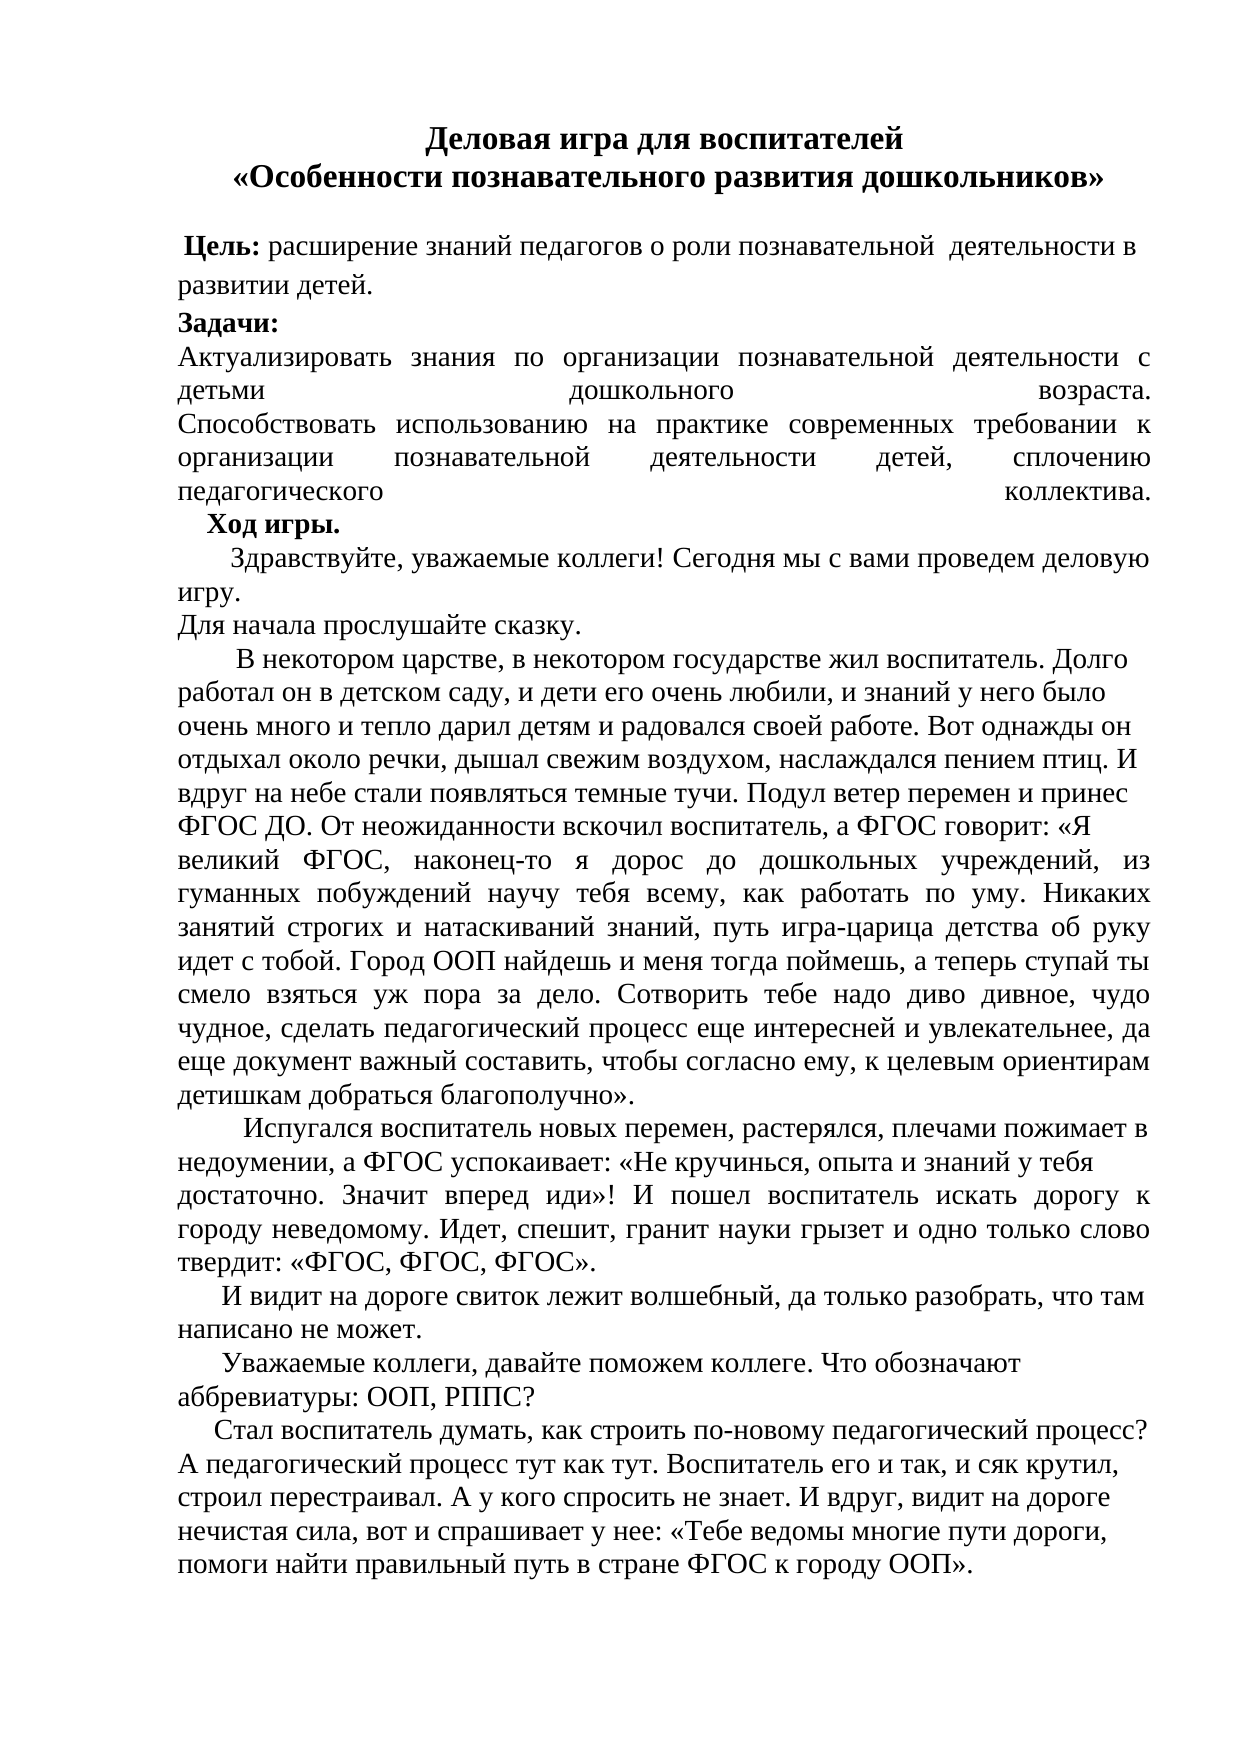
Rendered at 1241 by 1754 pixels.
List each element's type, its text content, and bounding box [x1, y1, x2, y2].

text великий ФГОС, наконец-то я дорос до дошкольных учреждений, из гуманных побуждений научу тебя всему, как работать по уму. Никаких занятий строгих и натаскиваний знаний, путь игра-царица детства об руку идет с тобой. Город ООП найдешь и меня тогда поймешь, а теперь ступай ты смело взяться уж пора за дело. Сотворить тебе надо диво дивное, чудо чудное, сделать педагогический процесс еще интересней и увлекательнее, да еще документ важный составить, чтобы согласно ему, к целевым ориентирам детишкам добраться благополучно». [177, 842, 1152, 1110]
text достаточно. Значит вперед иди»! И пошел воспитатель искать дорогу к городу неведомому. Идет, спешит, гранит науки грызет и одно только слово твердит: «ФГОС, ФГОС, ФГОС». [177, 1177, 1152, 1278]
text аббревиатуры: ООП, РППС? [177, 1379, 1152, 1412]
text недоумении, а ФГОС успокаивает: «Не кручинься, опыта и знаний у тебя [177, 1144, 1152, 1177]
text Уважаемые коллеги, давайте поможем коллеге. Что обозначают [177, 1345, 1152, 1379]
text работал он в детском саду, и дети его очень любили, и знаний у него было [177, 674, 1152, 708]
text вдруг на небе стали появляться темные тучи. Подул ветер перемен и принес [177, 775, 1152, 808]
text Здравствуйте, уважаемые коллеги! Сегодня мы с вами проведем деловую игру. [177, 540, 1152, 607]
text Для начала прослушайте сказку. [177, 607, 1152, 641]
text Актуализировать знания по организации познавательной деятельности с детьми дошкольного возраста. Способствовать использованию на практике современных требовании к организации познавательной деятельности детей, сплочению педагогического коллектива. Ход игры. [177, 339, 1152, 540]
text И видит на дороге свиток лежит волшебный, да только разобрать, что там [177, 1278, 1152, 1312]
text А педагогический процесс тут как тут. Воспитатель его и так, и сяк крутил, [177, 1446, 1152, 1479]
text «Особенности познавательного развития дошкольников» [177, 156, 1152, 195]
text помоги найти правильный путь в стране ФГОС к городу ООП». [177, 1546, 1152, 1580]
text отдыхал около речки, дышал свежим воздухом, наслаждался пением птиц. И [177, 741, 1152, 775]
text В некотором царстве, в некотором государстве жил воспитатель. Долго [177, 641, 1152, 674]
text очень много и тепло дарил детям и радовался своей работе. Вот однажды он [177, 708, 1152, 741]
text Испугался воспитатель новых перемен, растерялся, плечами пожимает в [177, 1110, 1152, 1144]
text Задачи: [177, 305, 1152, 339]
text Стал воспитатель думать, как строить по-новому педагогический процесс? [177, 1412, 1152, 1446]
text нечистая сила, вот и спрашивает у нее: «Тебе ведомы многие пути дороги, [177, 1513, 1152, 1546]
text строил перестраивал. А у кого спросить не знает. И вдруг, видит на дороге [177, 1479, 1152, 1513]
text Деловая игра для воспитателей [177, 118, 1152, 156]
text написано не может. [177, 1312, 1152, 1345]
text ФГОС ДО. От неожиданности вскочил воспитатель, а ФГОС говорит: «Я [177, 808, 1152, 842]
text Цель: расширение знаний педагогов о роли познавательной деятельности в развитии детей. [177, 228, 1152, 300]
